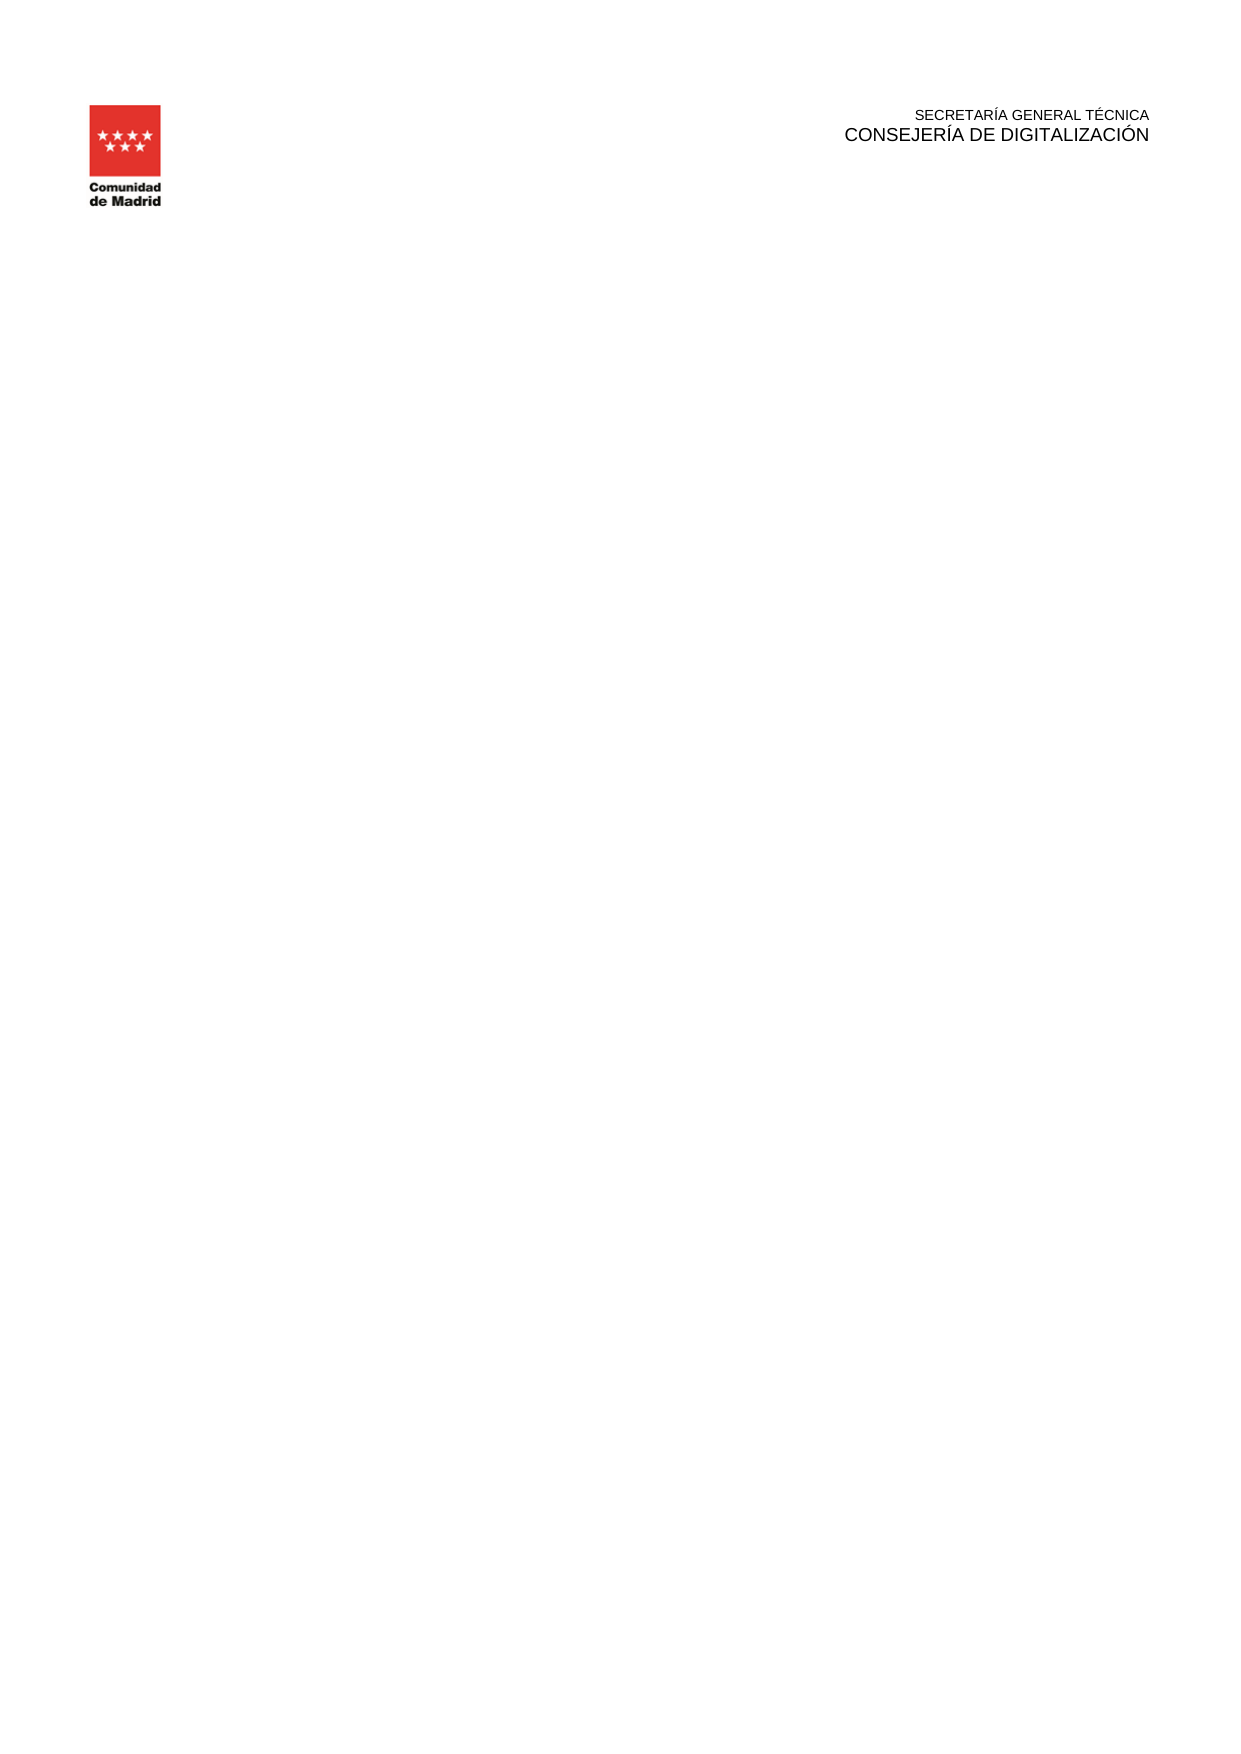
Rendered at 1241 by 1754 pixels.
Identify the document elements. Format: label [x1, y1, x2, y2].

picture [86, 103, 164, 208]
